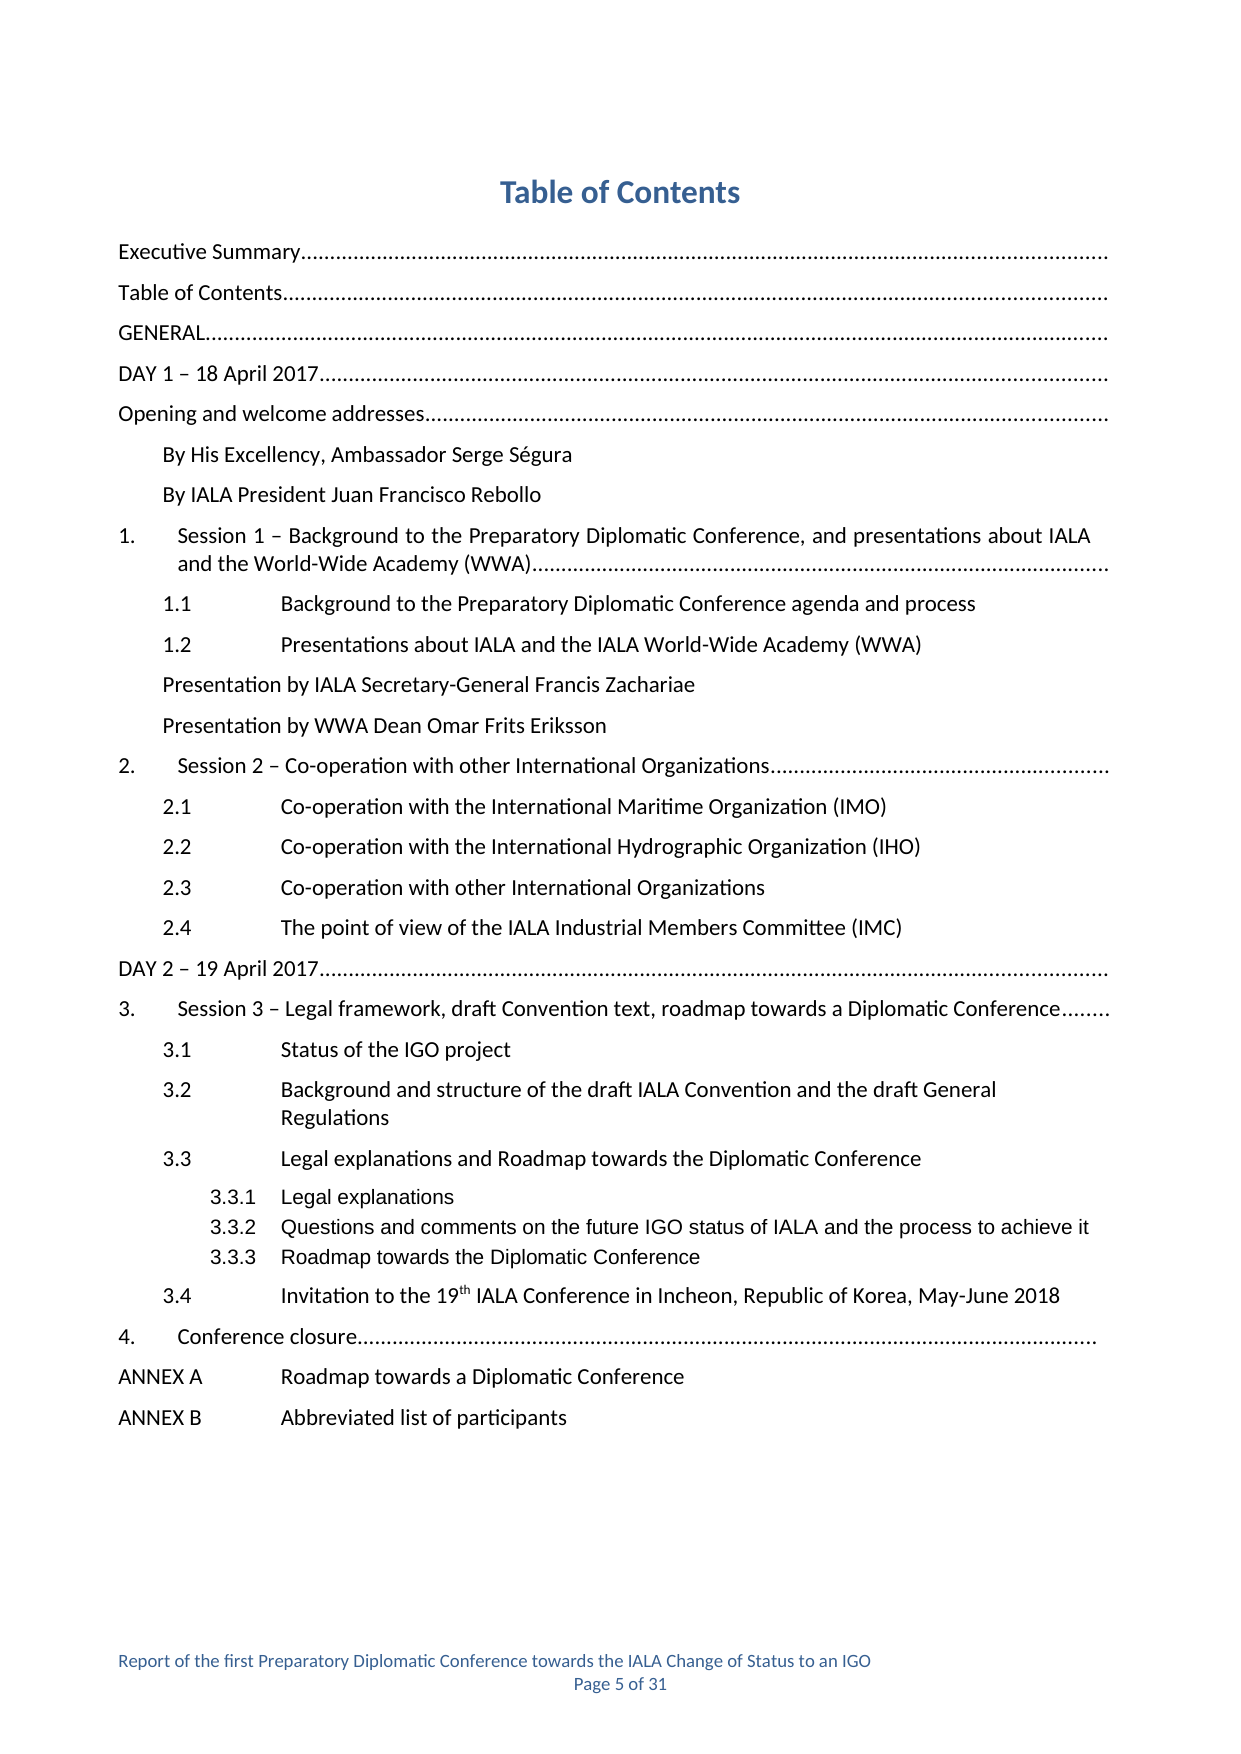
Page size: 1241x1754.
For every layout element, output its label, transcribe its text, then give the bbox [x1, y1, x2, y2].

title Table of Contents [118, 171, 1122, 212]
